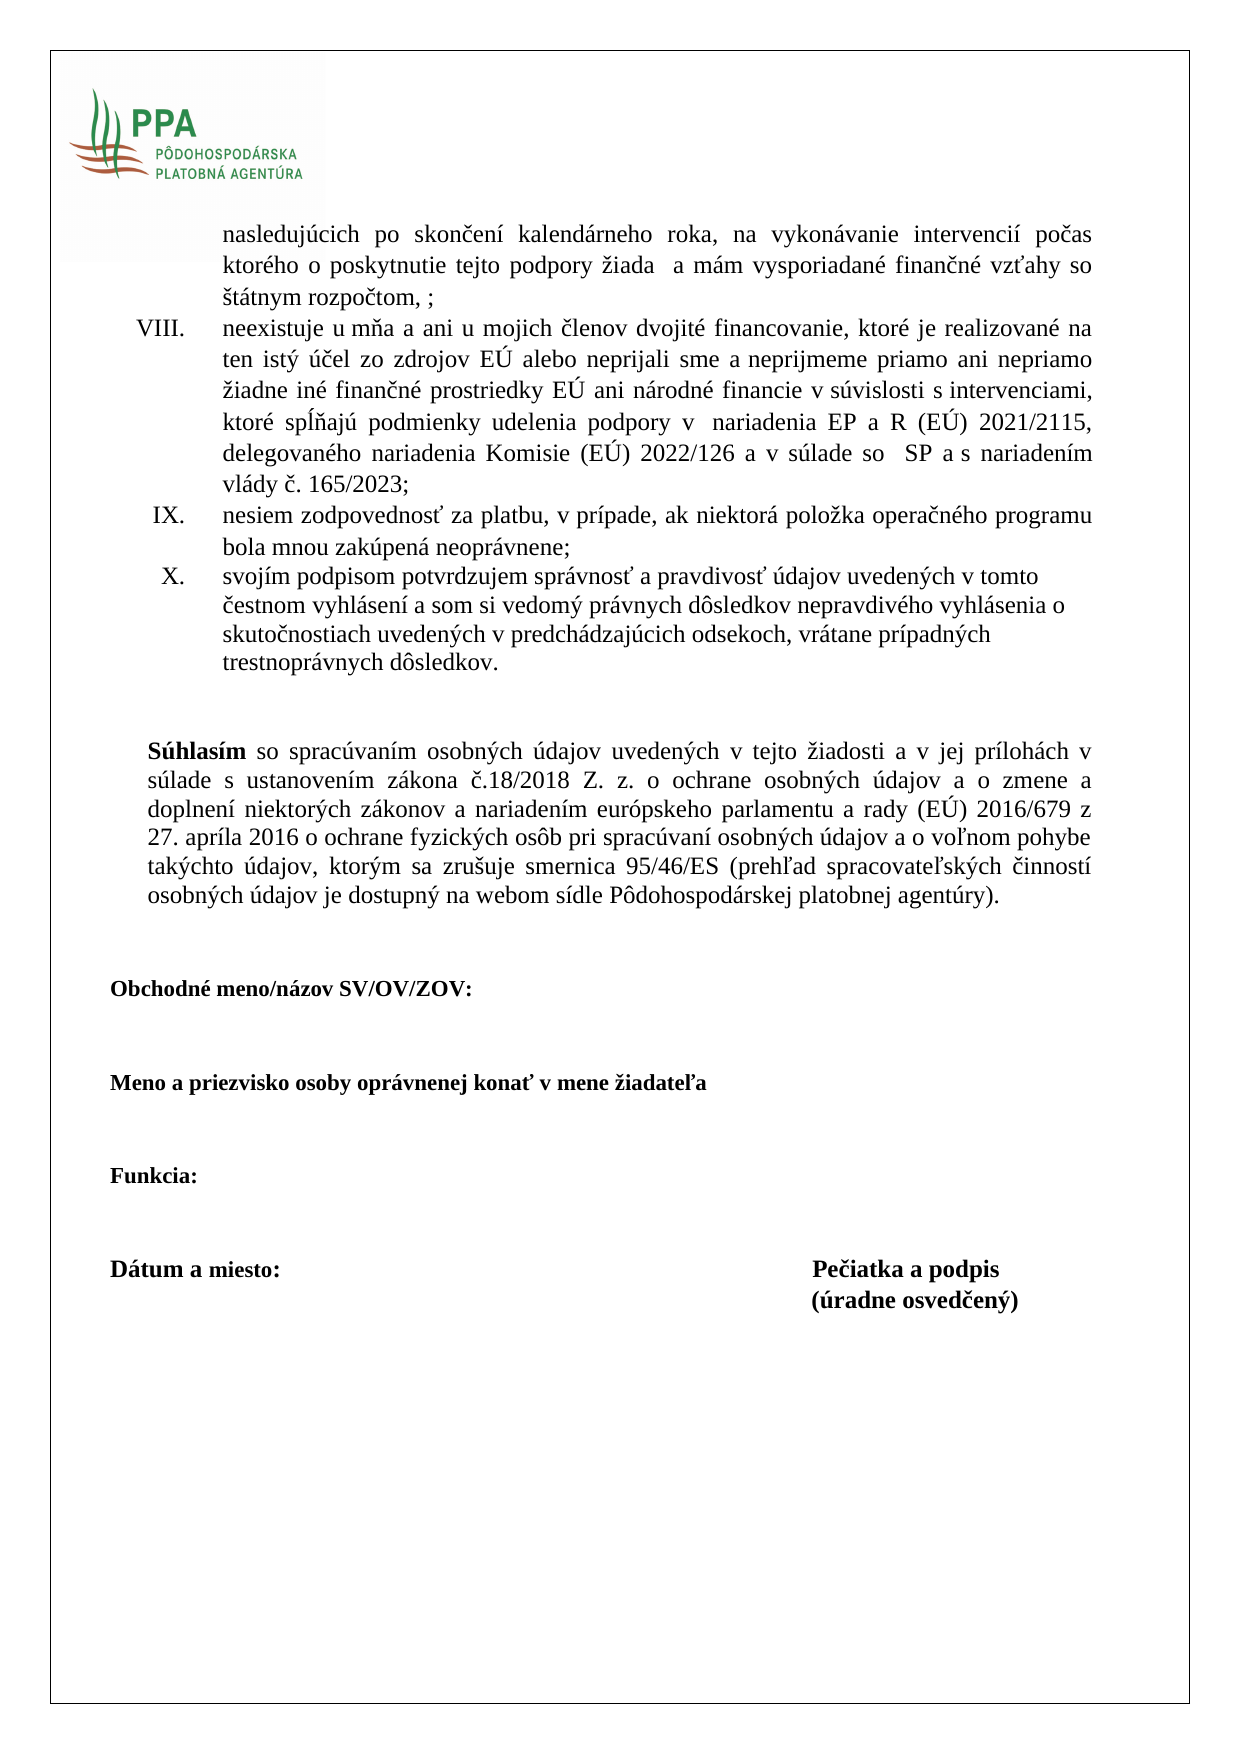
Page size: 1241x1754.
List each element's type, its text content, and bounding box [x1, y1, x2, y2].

text (úradne osvedčený) [147, 1284, 1093, 1315]
text Súhlasím so spracúvaním osobných údajov uvedených v tejto žiadosti a v jej prílohách v súlade s ustanovením zákona č.18/2018 Z. z. o ochrane osobných údajov a o zmene a doplnení niektorých zákonov a nariadením európskeho parlamentu a rady (EÚ) 2016/679 z 27. apríla 2016 o ochrane fyzických osôb pri spracúvaní osobných údajov a o voľnom pohybe takýchto údajov, ktorým sa zrušuje smernica 95/46/ES (prehľad spracovateľských činností osobných údajov je dostupný na webom sídle Pôdohospodárskej platobnej agentúry). [147, 736, 1093, 909]
list neexistuje u mňa a ani u mojich členov dvojité financovanie, ktoré je realizované na ten istý účel zo zdrojov EÚ alebo neprijali sme a neprijmeme priamo ani nepriamo žiadne iné finančné prostriedky EÚ ani národné financie v súvislosti s intervenciami, ktoré spĺňajú podmienky udelenia podpory v nariadenia EP a R (EÚ) 2021/2115, delegovaného nariadenia Komisie (EÚ) 2022/126 a v súlade so SP a s nariadením vlády č. 165/2023; [185, 311, 1093, 499]
picture [60, 52, 326, 262]
text Meno a priezvisko osoby oprávnenej konať v mene žiadateľa [110, 1065, 1093, 1096]
text Obchodné meno/názov SV/OV/ZOV: [110, 971, 1093, 1002]
text Funkcia: [110, 1159, 1093, 1190]
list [185, 217, 1093, 311]
text Dátum a miesto: Pečiatka a podpis [110, 1252, 1093, 1284]
list svojím podpisom potvrdzujem správnosť a pravdivosť údajov uvedených v tomto čestnom vyhlásení a som si vedomý právnych dôsledkov nepravdivého vyhlásenia o skutočnostiach uvedených v predchádzajúcich odsekoch, vrátane prípadných trestnoprávnych dôsledkov. [185, 561, 1093, 676]
list nesiem zodpovednosť za platbu, v prípade, ak niektorá položka operačného programu bola mnou zakúpená neoprávnene; [185, 499, 1093, 561]
